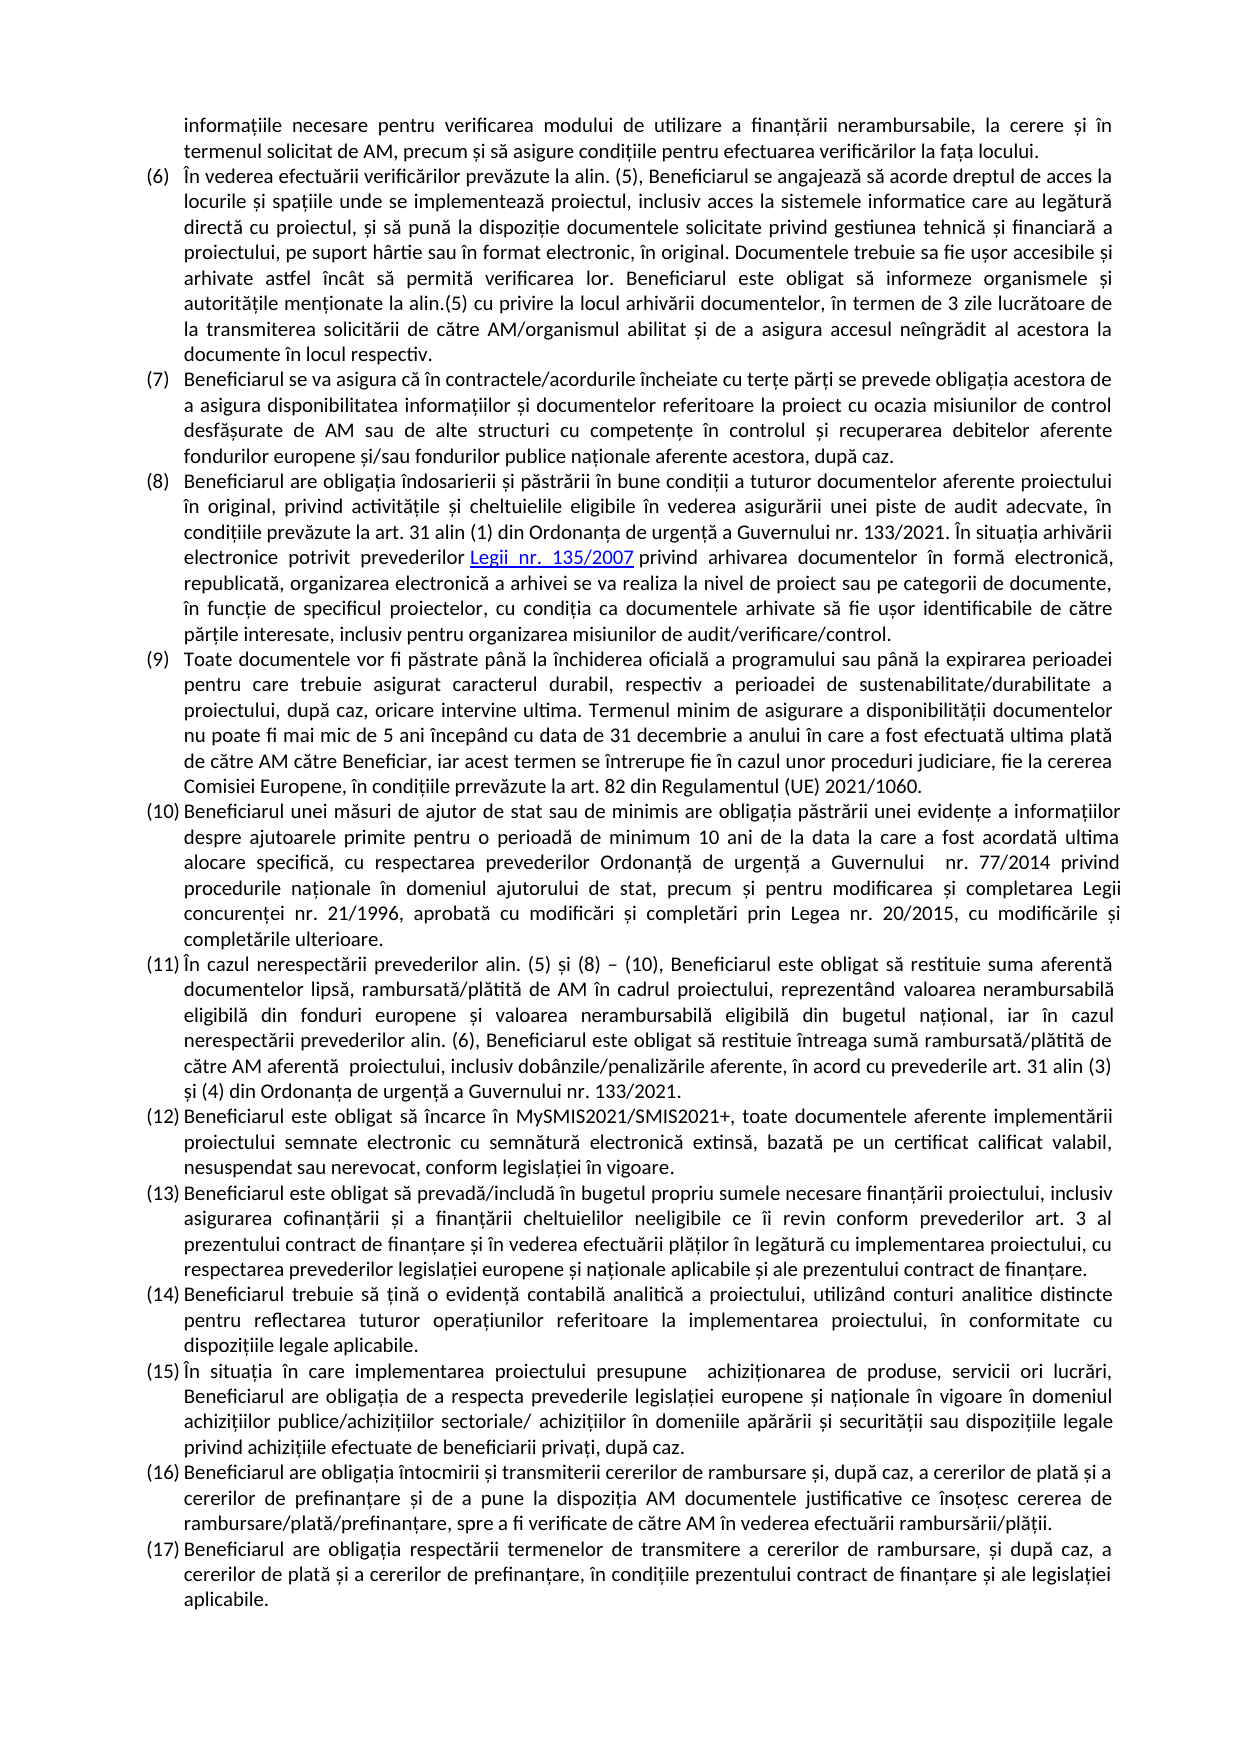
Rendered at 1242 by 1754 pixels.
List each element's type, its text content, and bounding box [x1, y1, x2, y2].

list Beneficiarul are obligația respectării termenelor de transmitere a cererilor de rambursare, și după caz, a cererilor de plată și a cererilor de prefinanțare, în condițiile prezentului contract de finanțare și ale legislației aplicabile. [146, 1536, 1114, 1612]
list În vederea efectuării verificărilor prevăzute la alin. (5), Beneficiarul se angajează să acorde dreptul de acces la locurile și spațiile unde se implementează proiectul, inclusiv acces la sistemele informatice care au legătură directă cu proiectul, și să pună la dispoziție documentele solicitate privind gestiunea tehnică și financiară a proiectului, pe suport hârtie sau în format electronic, în original. Documentele trebuie sa fie ușor accesibile și arhivate astfel încât să permită verificarea lor. Beneficiarul este obligat să informeze organismele și autoritățile menționate la alin.(5) cu privire la locul arhivării documentelor, în termen de 3 zile lucrătoare de la transmiterea solicitării de către AM/organismul abilitat și de a asigura accesul neîngrădit al acestora la documente în locul respectiv. [146, 163, 1114, 367]
list Beneficiarul este obligat să prevadă/includă în bugetul propriu sumele necesare finanțării proiectului, inclusiv asigurarea cofinanțării şi a finanțării cheltuielilor neeligibile ce îi revin conform prevederilor art. 3 al prezentului contract de finanțare și în vederea efectuării plăților în legătură cu implementarea proiectului, cu respectarea prevederilor legislației europene și naționale aplicabile și ale prezentului contract de finanțare. [146, 1180, 1114, 1282]
list În cazul nerespectării prevederilor alin. (5) și (8) – (10), Beneficiarul este obligat să restituie suma aferentă documentelor lipsă, rambursată/plătită de AM în cadrul proiectului, reprezentând valoarea nerambursabilă eligibilă din fonduri europene și valoarea nerambursabilă eligibilă din bugetul național, iar în cazul nerespectării prevederilor alin. (6), Beneficiarul este obligat să restituie întreaga sumă rambursată/plătită de către AM aferentă proiectului, inclusiv dobânzile/penalizările aferente, în acord cu prevederile art. 31 alin (3) și (4) din Ordonanța de urgență a Guvernului nr. 133/2021. [146, 951, 1114, 1104]
list Beneficiarul este obligat să încarce în MySMIS2021/SMIS2021+, toate documentele aferente implementării proiectului semnate electronic cu semnătură electronică extinsă, bazată pe un certificat calificat valabil, nesuspendat sau nerevocat, conform legislației în vigoare. [146, 1104, 1114, 1180]
list Beneficiarul are obligația întocmirii și transmiterii cererilor de rambursare și, după caz, a cererilor de plată și a cererilor de prefinanțare şi de a pune la dispoziția AM documentele justificative ce însoțesc cererea de rambursare/plată/prefinanțare, spre a fi verificate de către AM în vederea efectuării rambursării/plății. [146, 1459, 1114, 1536]
list Beneficiarul unei măsuri de ajutor de stat sau de minimis are obligația păstrării unei evidențe a informațiilor despre ajutoarele primite pentru o perioadă de minimum 10 ani de la data la care a fost acordată ultima alocare specifică, cu respectarea prevederilor Ordonanță de urgență a Guvernului nr. 77/2014 privind procedurile naţionale în domeniul ajutorului de stat, precum şi pentru modificarea şi completarea Legii concurenţei nr. 21/1996, aprobată cu modificări și completări prin Legea nr. 20/2015, cu modificările și completările ulterioare. [146, 799, 1122, 951]
list Beneficiarul se va asigura că în contractele/acordurile încheiate cu terțe părți se prevede obligația acestora de a asigura disponibilitatea informațiilor și documentelor referitoare la proiect cu ocazia misiunilor de control desfășurate de AM sau de alte structuri cu competențe în controlul și recuperarea debitelor aferente fondurilor europene și/sau fondurilor publice naționale aferente acestora, după caz. [146, 367, 1114, 468]
list Beneficiarul are obligația îndosarierii și păstrării în bune condiții a tuturor documentelor aferente proiectului în original, privind activitățile şi cheltuielile eligibile în vederea asigurării unei piste de audit adecvate, în condițiile prevăzute la art. 31 alin (1) din Ordonanța de urgență a Guvernului nr. 133/2021. În situația arhivării electronice potrivit prevederilor Legii nr. 135/2007 privind arhivarea documentelor în formă electronică, republicată, organizarea electronică a arhivei se va realiza la nivel de proiect sau pe categorii de documente, în funcție de specificul proiectelor, cu condiția ca documentele arhivate să fie ușor identificabile de către părțile interesate, inclusiv pentru organizarea misiunilor de audit/verificare/control. [146, 468, 1114, 646]
list Beneficiarul trebuie să țină o evidență contabilă analitică a proiectului, utilizând conturi analitice distincte pentru reflectarea tuturor operațiunilor referitoare la implementarea proiectului, în conformitate cu dispozițiile legale aplicabile. [146, 1282, 1114, 1358]
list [146, 112, 1114, 163]
list Toate documentele vor fi păstrate până la închiderea oficială a programului sau până la expirarea perioadei pentru care trebuie asigurat caracterul durabil, respectiv a perioadei de sustenabilitate/durabilitate a proiectului, după caz, oricare intervine ultima. Termenul minim de asigurare a disponibilității documentelor nu poate fi mai mic de 5 ani începând cu data de 31 decembrie a anului în care a fost efectuată ultima plată de către AM către Beneficiar, iar acest termen se întrerupe fie în cazul unor proceduri judiciare, fie la cererea Comisiei Europene, în condițiile prrevăzute la art. 82 din Regulamentul (UE) 2021/1060. [146, 646, 1114, 799]
list În situația în care implementarea proiectului presupune achiziționarea de produse, servicii ori lucrări, Beneficiarul are obligația de a respecta prevederile legislației europene și naționale în vigoare în domeniul achizițiilor publice/achizițiilor sectoriale/ achizițiilor în domeniile apărării şi securităţii sau dispozițiile legale privind achizițiile efectuate de beneficiarii privați, după caz. [146, 1358, 1114, 1459]
